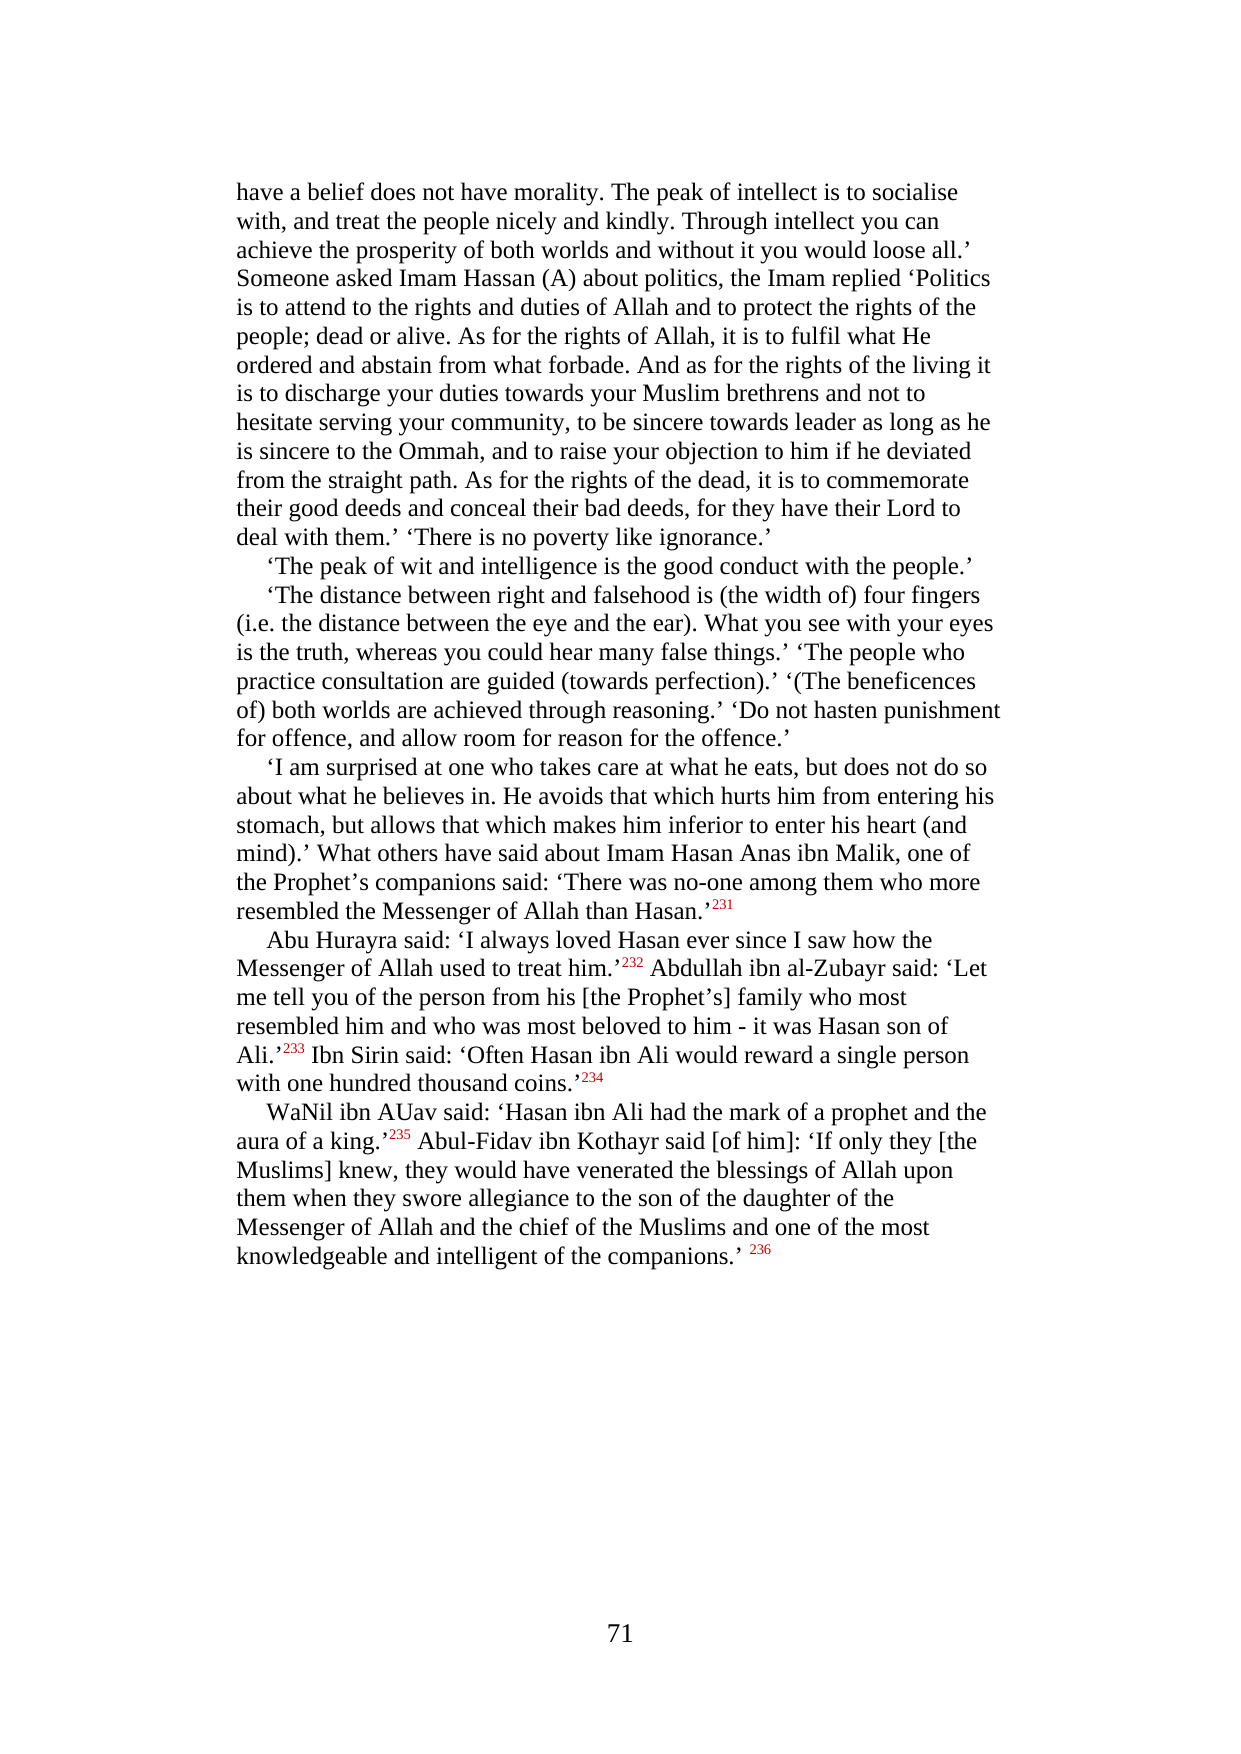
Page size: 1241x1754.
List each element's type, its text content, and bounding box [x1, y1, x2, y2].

text ‘The distance between right and falsehood is (the width of) four fingers (i.e. the distance between the eye and the ear). What you see with your eyes is the truth, whereas you could hear many false things.’ ‘The people who practice consultation are guided (towards perfection).’ ‘(The beneficences of) both worlds are achieved through reasoning.’ ‘Do not hasten punishment for offence, and allow room for reason for the offence.’ [236, 580, 1004, 752]
text WaNil ibn AUav said: ‘Hasan ibn Ali had the mark of a prophet and the aura of a king.’235 Abul-Fidav ibn Kothayr said [of him]: ‘If only they [the Muslims] knew, they would have venerated the blessings of Allah upon them when they swore allegiance to the son of the daughter of the Messenger of Allah and the chief of the Muslims and one of the most knowledgeable and intelligent of the companions.’ 236 [236, 1097, 1004, 1270]
text Abu Hurayra said: ‘I always loved Hasan ever since I saw how the Messenger of Allah used to treat him.’232 Abdullah ibn al-Zubayr said: ‘Let me tell you of the person from his [the Prophet’s] family who most resembled him and who was most beloved to him - it was Hasan son of Ali.’233 Ibn Sirin said: ‘Often Hasan ibn Ali would reward a single person with one hundred thousand coins.’234 [236, 925, 1004, 1097]
text ‘The peak of wit and intelligence is the good conduct with the people.’ [236, 551, 1004, 580]
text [236, 177, 1004, 551]
text ‘I am surprised at one who takes care at what he eats, but does not do so about what he believes in. He avoids that which hurts him from entering his stomach, but allows that which makes him inferior to enter his heart (and mind).’ What others have said about Imam Hasan Anas ibn Malik, one of the Prophet’s companions said: ‘There was no-one among them who more resembled the Messenger of Allah than Hasan.’231 [236, 752, 1004, 925]
